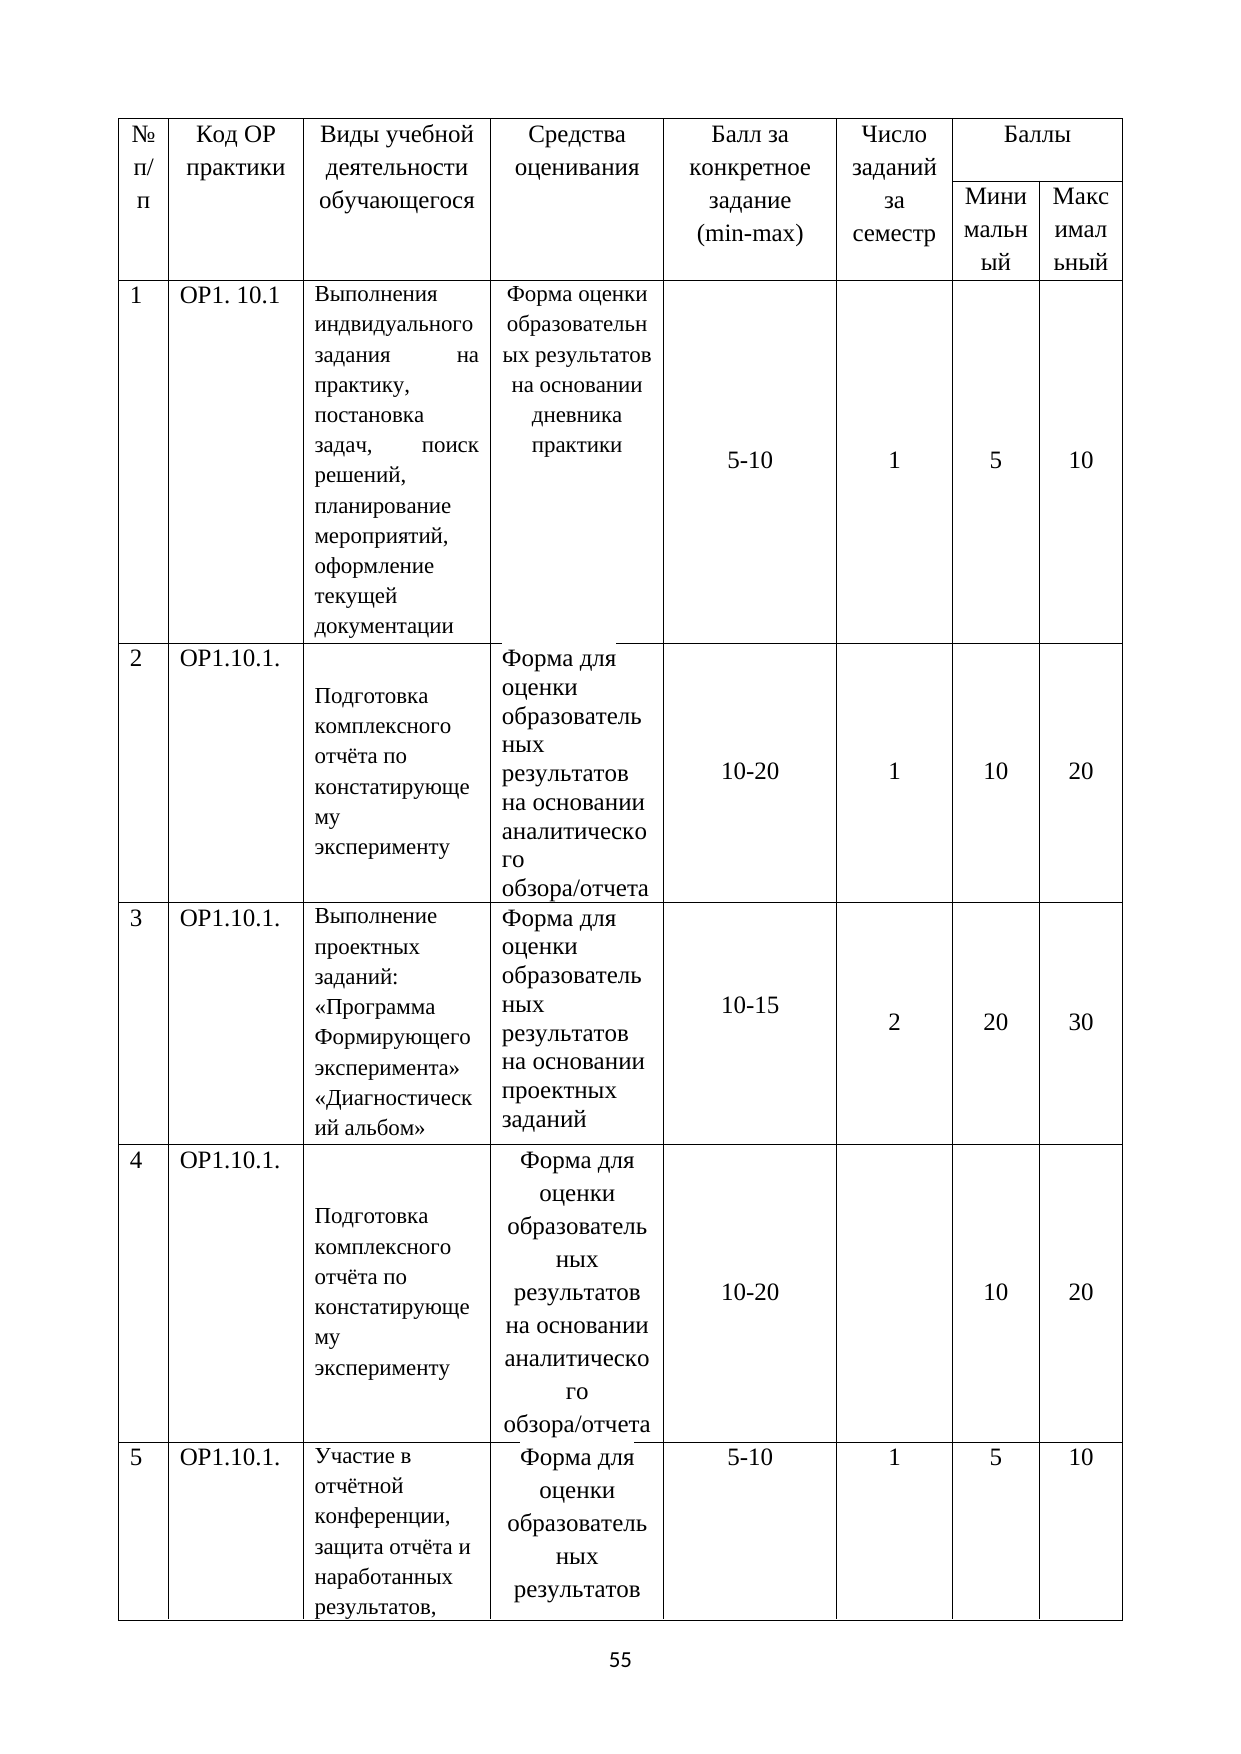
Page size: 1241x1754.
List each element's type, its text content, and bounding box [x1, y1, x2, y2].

table_cell Подготовка комплексного отчёта по констатирующему эксперименту [304, 1145, 490, 1442]
table_cell 30 [1040, 903, 1122, 1144]
table_cell 4 [119, 1145, 168, 1442]
table_cell 5 [953, 1443, 1039, 1619]
table_cell 5-10 [664, 281, 836, 643]
table_cell Форма для оценки образовательных результатов на основании аналитического обзора/отчета [491, 644, 663, 902]
table_cell ОР1.10.1. [169, 1145, 303, 1442]
table_cell ОР1.10.1. [169, 1443, 303, 1619]
table_cell Выполнения индвидуального задания на практику, постановка задач, поиск решений, планирование мероприятий, оформление текущей документации [304, 281, 490, 643]
table_cell ОР1.10.1. [169, 644, 303, 902]
table_cell 10-20 [664, 1145, 836, 1442]
table_cell Максимальный [1040, 182, 1122, 280]
table_cell ОР1.10.1. [169, 903, 303, 1144]
table_cell Форма для оценки образовательных результатов на основании проектных заданий [491, 903, 663, 1144]
table_header № п/п [119, 119, 168, 280]
table_cell 1 [837, 1443, 952, 1619]
table_cell 20 [1040, 1145, 1122, 1442]
table_header Средства оценивания [491, 119, 663, 280]
table_cell 5 [119, 1443, 168, 1619]
table_header Балл за конкретное задание (min-max) [664, 119, 836, 280]
table_cell 1 [837, 281, 952, 643]
table_cell 10 [953, 1145, 1039, 1442]
table_cell 1 [119, 281, 168, 643]
table_cell 20 [953, 903, 1039, 1144]
table_header Баллы [953, 119, 1122, 181]
table_cell Подготовка комплексного отчёта по констатирующему эксперименту [304, 644, 490, 902]
table_header Код ОР практики [169, 119, 303, 280]
table_cell 10-20 [664, 644, 836, 902]
table_header Число заданий за семестр [837, 119, 952, 280]
table_cell 10-15 [664, 903, 836, 1144]
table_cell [304, 1443, 490, 1619]
table_cell 10 [1040, 281, 1122, 643]
table_cell [837, 1145, 952, 1442]
table_cell Форма для оценки образовательных результатов на основании аналитического обзора/отчета [491, 1145, 663, 1442]
table_header Виды учебной деятельности обучающегося [304, 119, 490, 280]
table_cell Выполнение проектных заданий: «Программа Формирующего эксперимента» «Диагностический альбом» [304, 903, 490, 1144]
table_cell 10 [953, 644, 1039, 902]
table_cell Минимальный [953, 182, 1039, 280]
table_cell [491, 1443, 663, 1619]
table_cell 10 [1040, 1443, 1122, 1619]
table_cell 3 [119, 903, 168, 1144]
table_cell 5-10 [664, 1443, 836, 1619]
table_cell 5 [953, 281, 1039, 643]
table_cell 2 [119, 644, 168, 902]
table_cell ОР1. 10.1 [169, 281, 303, 643]
table_cell 20 [1040, 644, 1122, 902]
table_cell 1 [837, 644, 952, 902]
table_cell 2 [837, 903, 952, 1144]
table_cell Форма оценки образовательных результатов на основании дневника практики [491, 281, 663, 643]
